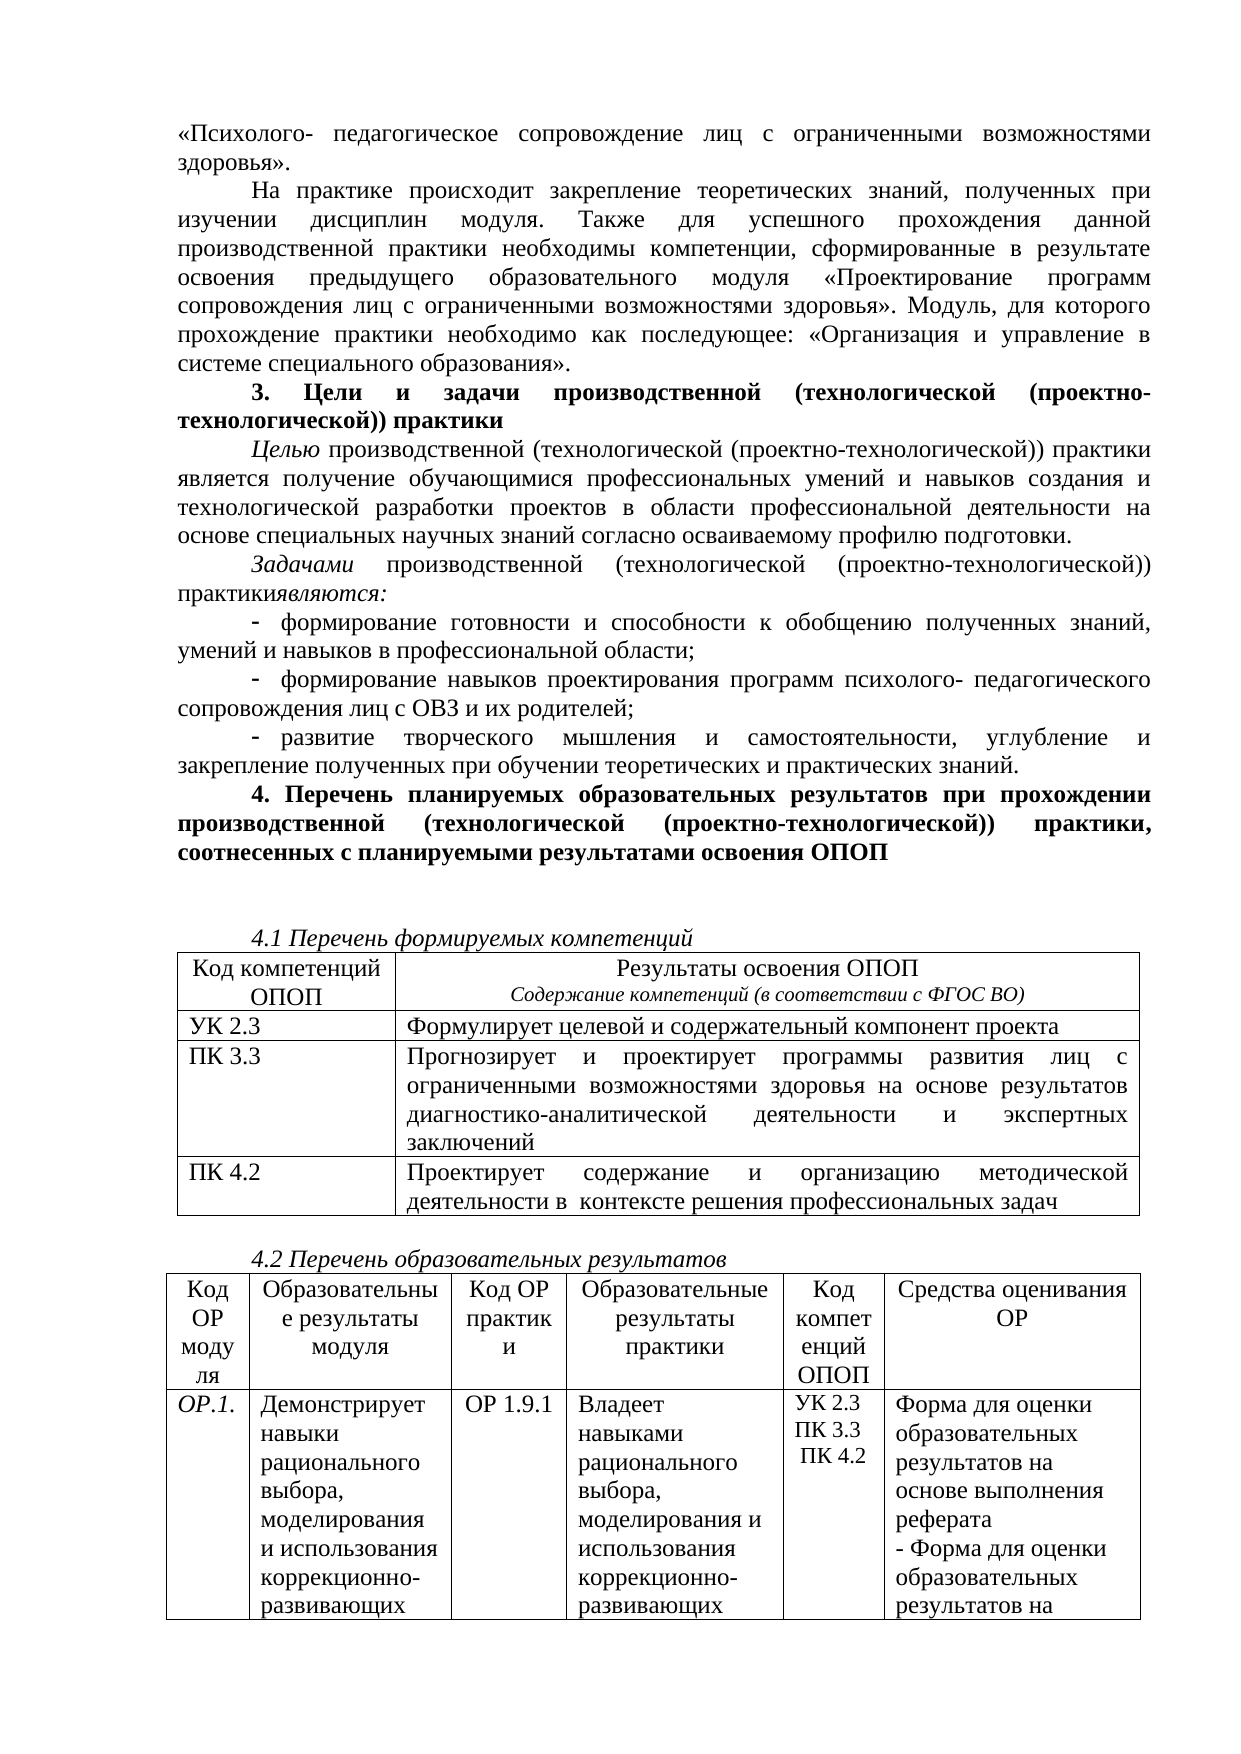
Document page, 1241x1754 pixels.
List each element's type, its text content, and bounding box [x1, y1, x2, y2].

list развитие творческого мышления и самостоятельности, углубление и закрепление полученных при обучении теоретических и практических знаний. [177, 722, 1152, 779]
text 3. Цели и задачи производственной (технологической (проектно-технологической)) практики [177, 377, 1152, 434]
table_cell УК 2.3 [178, 1011, 395, 1040]
table_cell ПК 3.3 [178, 1041, 395, 1156]
text 4.2 Перечень образовательных результатов [177, 1244, 1152, 1273]
table_header Код компетенций ОПОП [178, 953, 395, 1010]
table_header Код ОР практики [452, 1274, 566, 1389]
list формирование навыков проектирования программ психолого- педагогического сопровождения лиц с ОВЗ и их родителей; [177, 664, 1152, 722]
table_cell ПК 4.2 [178, 1157, 395, 1215]
table_header Образовательные результаты модуля [250, 1274, 451, 1389]
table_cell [250, 1390, 451, 1619]
text 4. Перечень планируемых образовательных результатов при прохождении производственной (технологической (проектно-технологической)) практики, соотнесенных с планируемыми результатами освоения ОПОП [177, 779, 1152, 866]
table_cell Проектирует содержание и организацию методической деятельности в контексте решения профессиональных задач [396, 1157, 1139, 1215]
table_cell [885, 1390, 1140, 1619]
table_cell ОР.1. [167, 1390, 249, 1619]
table_cell ОР 1.9.1 [452, 1390, 566, 1619]
table_cell Прогнозирует и проектирует программы развития лиц с ограниченными возможностями здоровья на основе результатов диагностико-аналитической деятельности и экспертных заключений [396, 1041, 1139, 1156]
list формирование готовности и способности к обобщению полученных знаний, умений и навыков в профессиональной области; [177, 607, 1152, 664]
text 4.1 Перечень формируемых компетенций [177, 923, 1152, 952]
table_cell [567, 1390, 783, 1619]
table_cell Формулирует целевой и содержательный компонент проекта [396, 1011, 1139, 1040]
table_header Код компетенций ОПОП [784, 1274, 884, 1389]
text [177, 118, 1152, 176]
table_header Код ОР модуля [167, 1274, 249, 1389]
text На практике происходит закрепление теоретических знаний, полученных при изучении дисциплин модуля. Также для успешного прохождения данной производственной практики необходимы компетенции, сформированные в результате освоения предыдущего образовательного модуля «Проектирование программ сопровождения лиц с ограниченными возможностями здоровья». Модуль, для которого прохождение практики необходимо как последующее: «Организация и управление в системе специального образования». [177, 176, 1152, 377]
text Целью производственной (технологической (проектно-технологической)) практики является получение обучающимися профессиональных умений и навыков создания и технологической разработки проектов в области профессиональной деятельности на основе специальных научных знаний согласно осваиваемому профилю подготовки. [177, 434, 1152, 549]
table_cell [784, 1390, 884, 1619]
table_header Результаты освоения ОПОП Содержание компетенций (в соответствии с ФГОС ВО) [396, 953, 1139, 1010]
table_header Средства оценивания ОР [885, 1274, 1140, 1389]
text Задачами производственной (технологической (проектно-технологической)) практикиявляются: [177, 549, 1152, 607]
table_header Образовательные результаты практики [567, 1274, 783, 1389]
